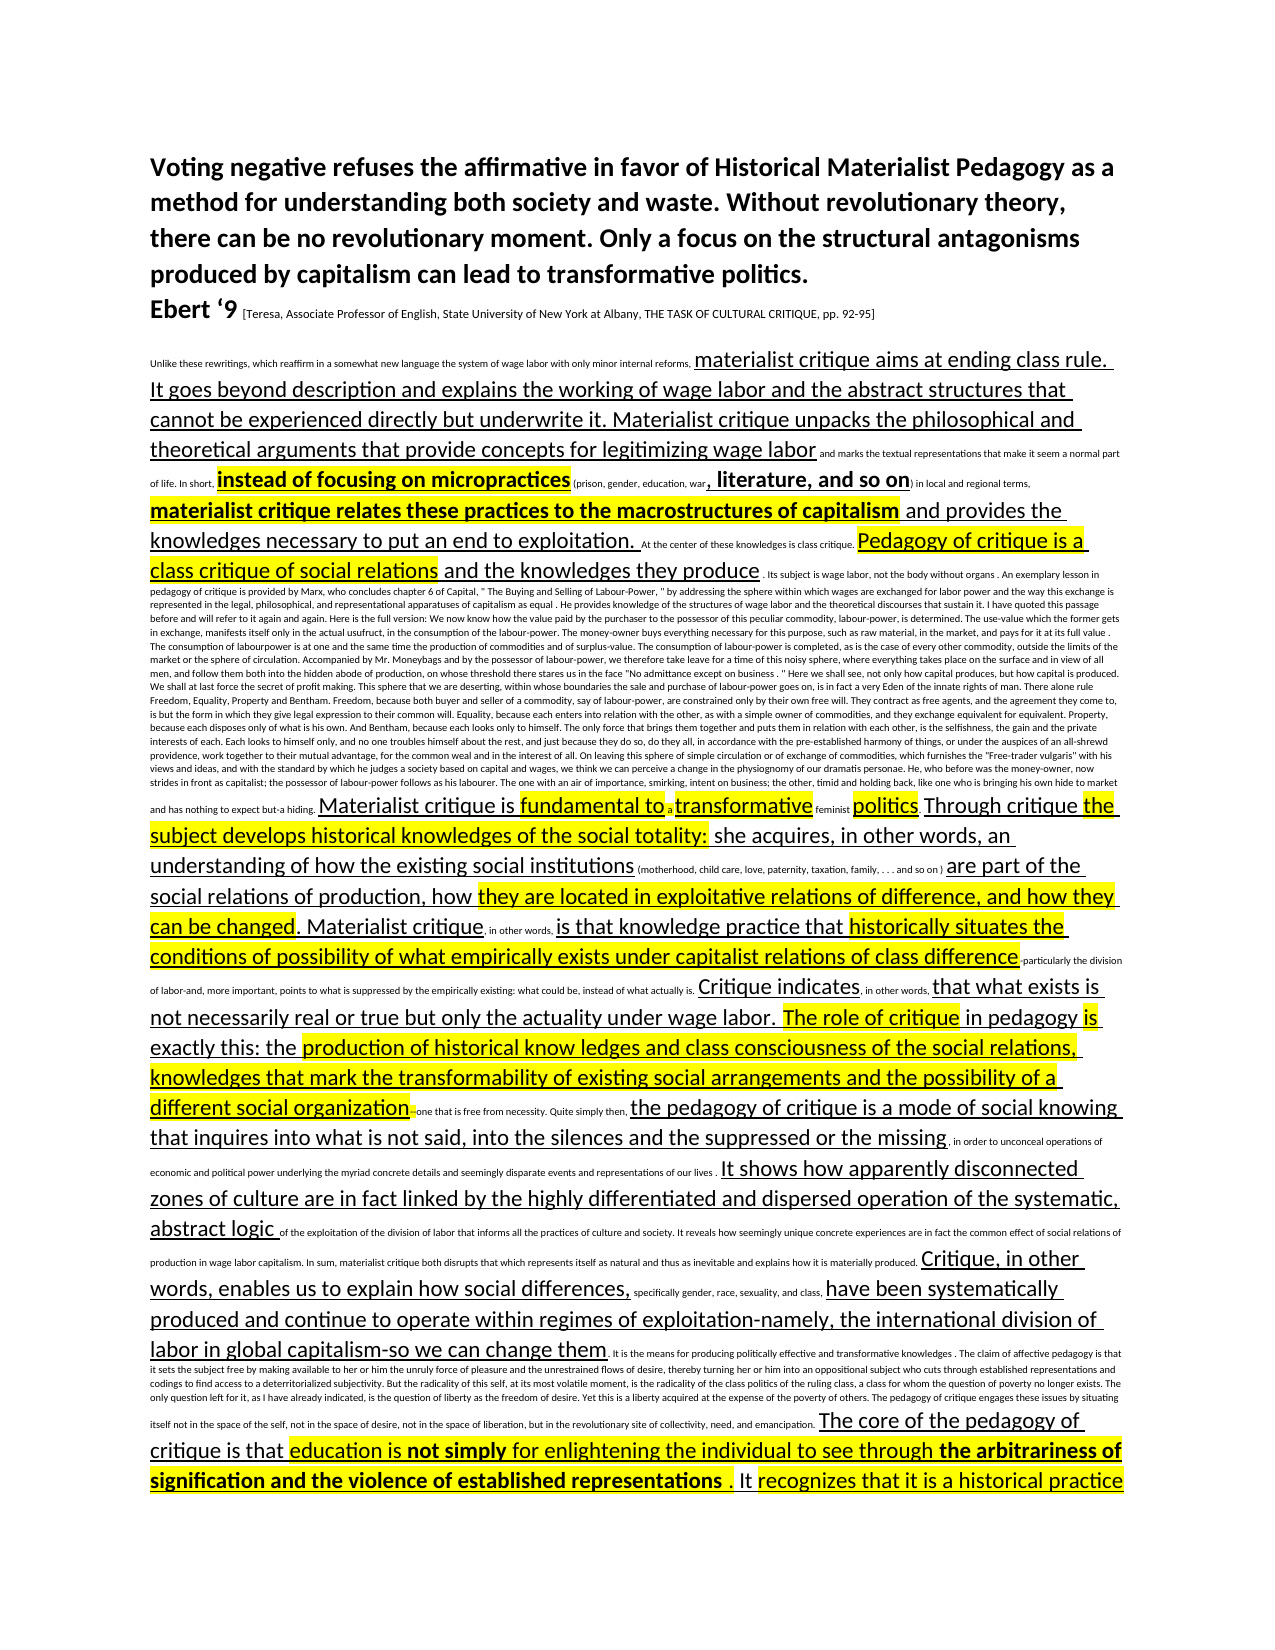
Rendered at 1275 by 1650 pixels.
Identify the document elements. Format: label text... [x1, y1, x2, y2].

text Ebert ‘9 [Teresa, Associate Professor of English, State University of New York at Albany, THE TASK OF CULTURAL CRITIQUE, pp. 92-95] [150, 292, 1125, 326]
subtitle Voting negative refuses the affirmative in favor of Historical Materialist Pedagogy as a method for understanding both society and waste. Without revolutionary theory, there can be no revolutionary moment. Only a focus on the structural antagonisms produced by capitalism can lead to transformative politics. [150, 150, 1125, 290]
